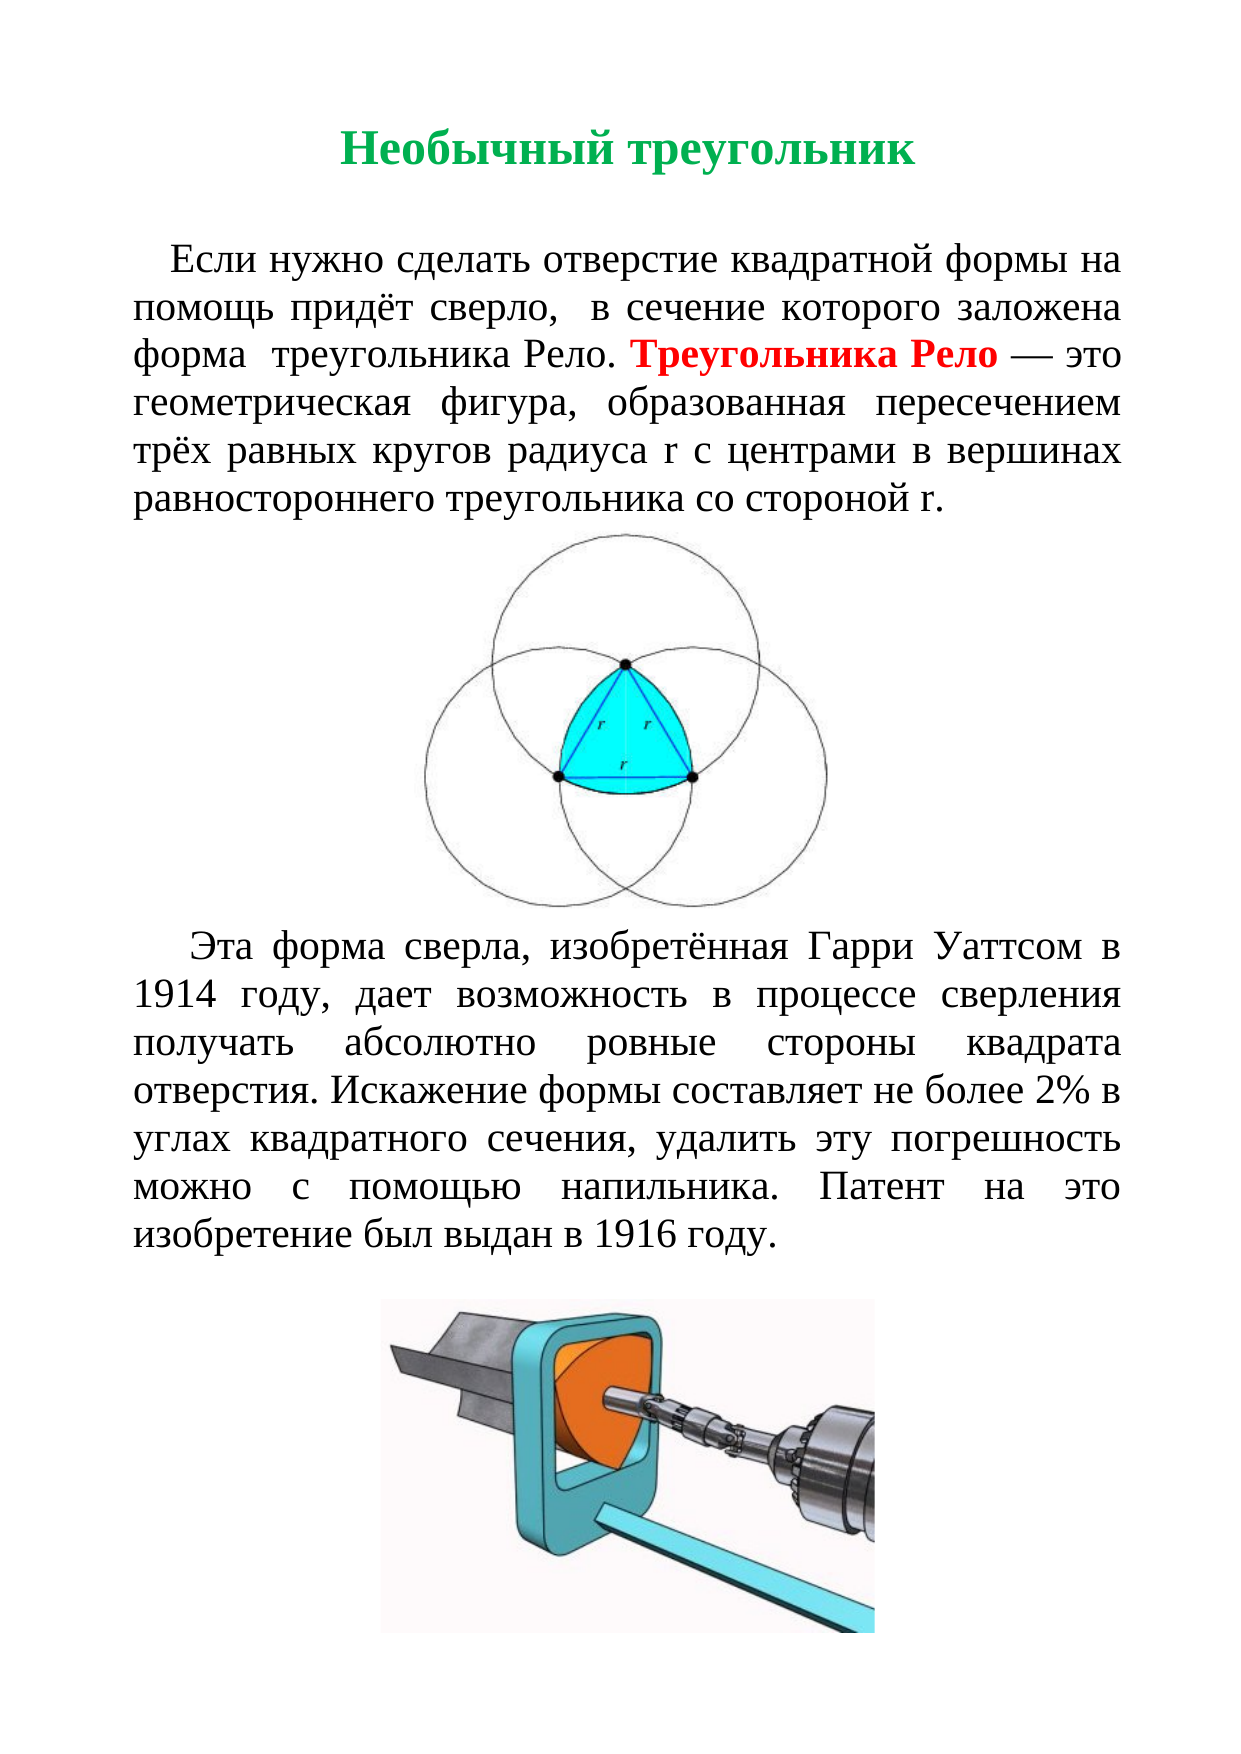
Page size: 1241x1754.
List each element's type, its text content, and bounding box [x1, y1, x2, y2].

text Эта форма сверла, изобретённая Гарри Уаттсом в 1914 году, дает возможность в процессе сверления получать абсолютно ровные стороны квадрата отверстия. Искажение формы составляет не более 2% в углах квадратного сечения, удалить эту погрешность можно с помощью напильника. Патент на это изобретение был выдан в 1916 году. [133, 921, 1122, 1256]
text Необычный треугольник [133, 118, 1122, 176]
picture [403, 520, 852, 921]
text Если нужно сделать отверстие квадратной формы на помощь придёт сверло, в сечение которого заложена форма треугольника Рело. Треугольника Рело — это геометрическая фигура, образованная пересечением трёх равных кругов радиуса r с центрами в вершинах равностороннего треугольника со стороной r. [133, 233, 1122, 521]
picture [380, 1299, 875, 1633]
